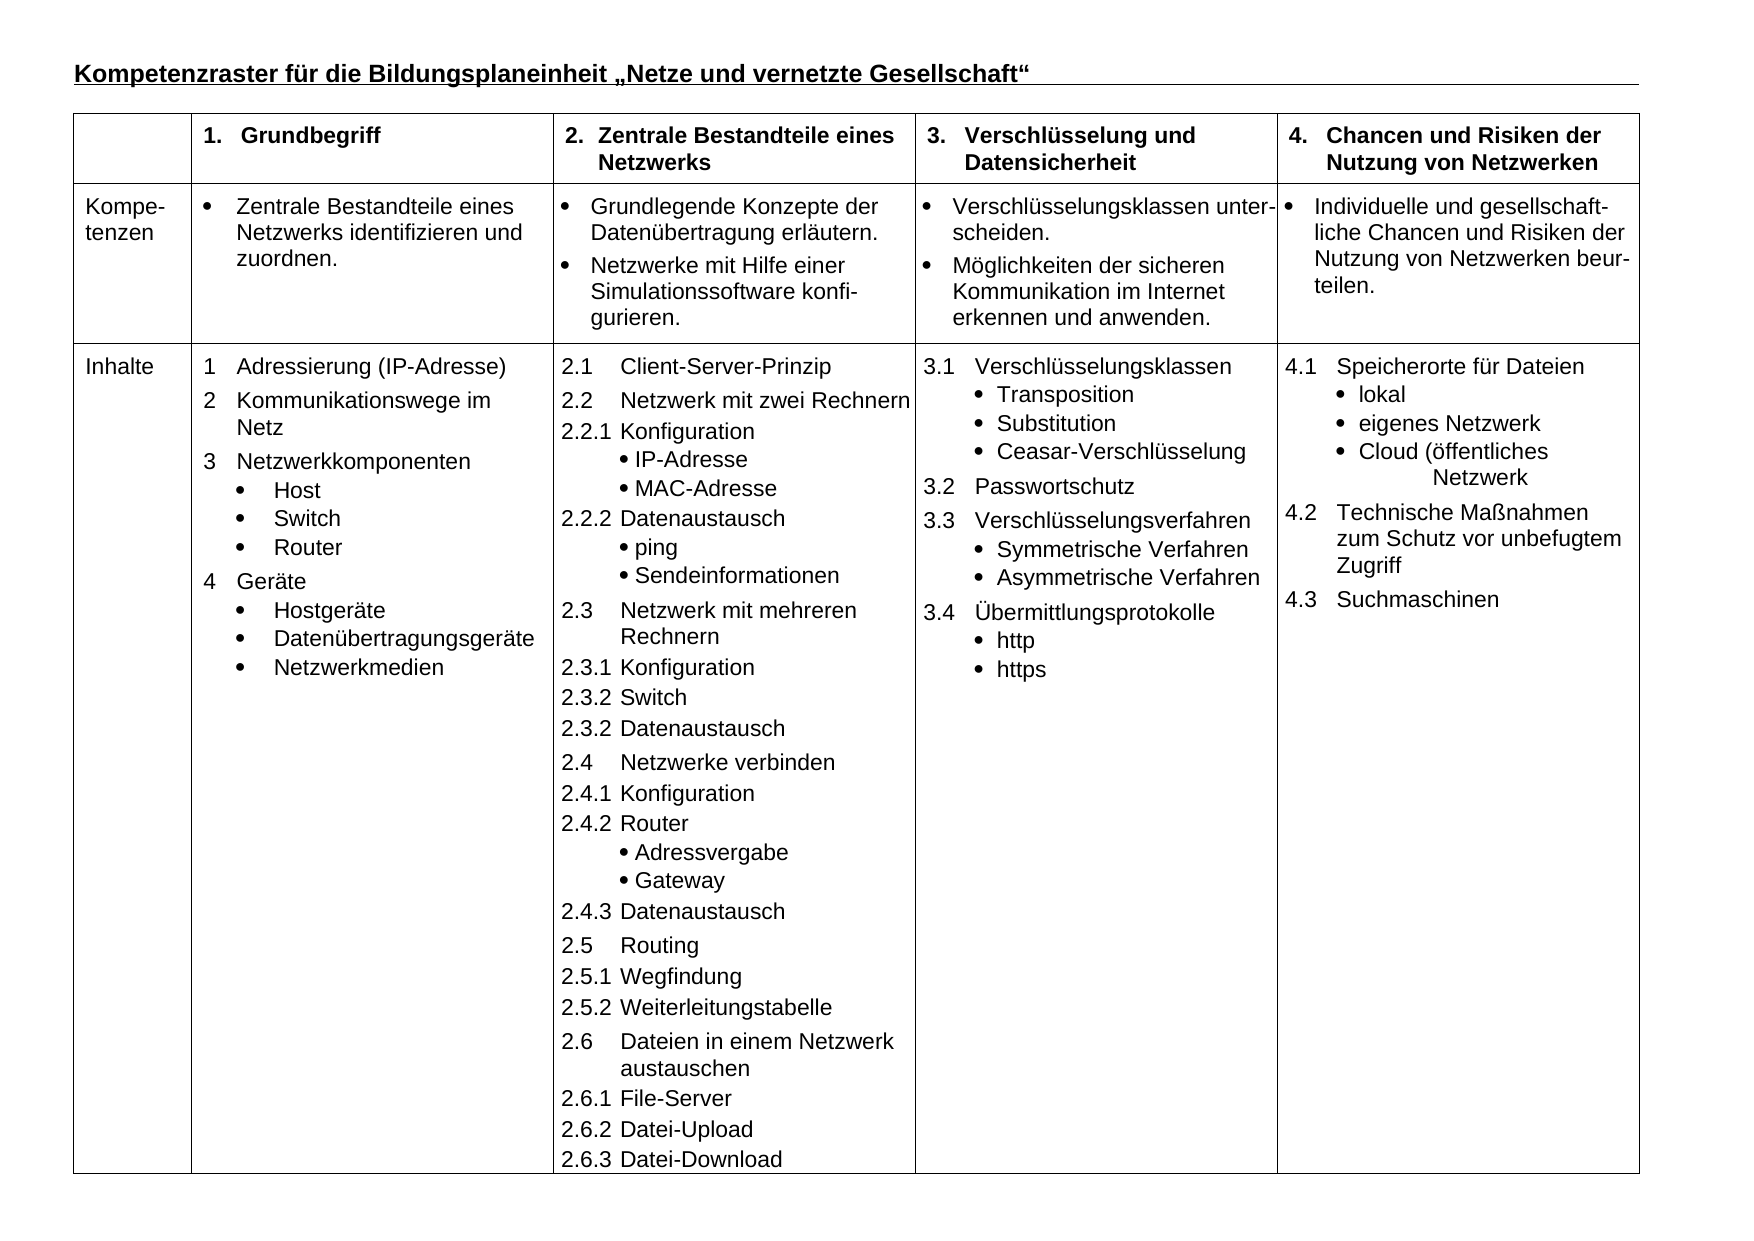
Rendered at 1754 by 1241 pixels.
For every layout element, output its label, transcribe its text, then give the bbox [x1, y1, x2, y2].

table_cell Kompe-tenzen [74, 184, 191, 343]
table_cell Inhalte [74, 344, 191, 1172]
table_header Chancen und Risiken der Nutzung von Netzwerken [1278, 114, 1639, 183]
table_cell Verschlüsselungsklassen unterscheiden. Möglichkeiten der sicheren Kommunikation im Internet erkennen und anwenden. [916, 184, 1277, 343]
table_cell Individuelle und gesellschaftliche Chancen und Risiken der Nutzung von Netzwerken beurteilen. [1278, 184, 1639, 343]
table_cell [554, 344, 915, 1172]
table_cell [916, 344, 1277, 1172]
table_cell Zentrale Bestandteile eines Netzwerks identifizieren und zuordnen. [192, 184, 553, 343]
table_cell Grundlegende Konzepte der Datenübertragung erläutern. Netzwerke mit Hilfe einer Simulationssoftware konfigurieren. [554, 184, 915, 343]
table_header Grundbegriff [192, 114, 553, 183]
text Kompetenzraster für die Bildungsplaneinheit „Netze und vernetzte Gesellschaft“ [74, 59, 1713, 88]
table_header Zentrale Bestandteile eines Netzwerks [554, 114, 915, 183]
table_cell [1278, 344, 1639, 1172]
table_header [74, 114, 191, 183]
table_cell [192, 344, 553, 1172]
table_header Verschlüsselung und Datensicherheit [916, 114, 1277, 183]
